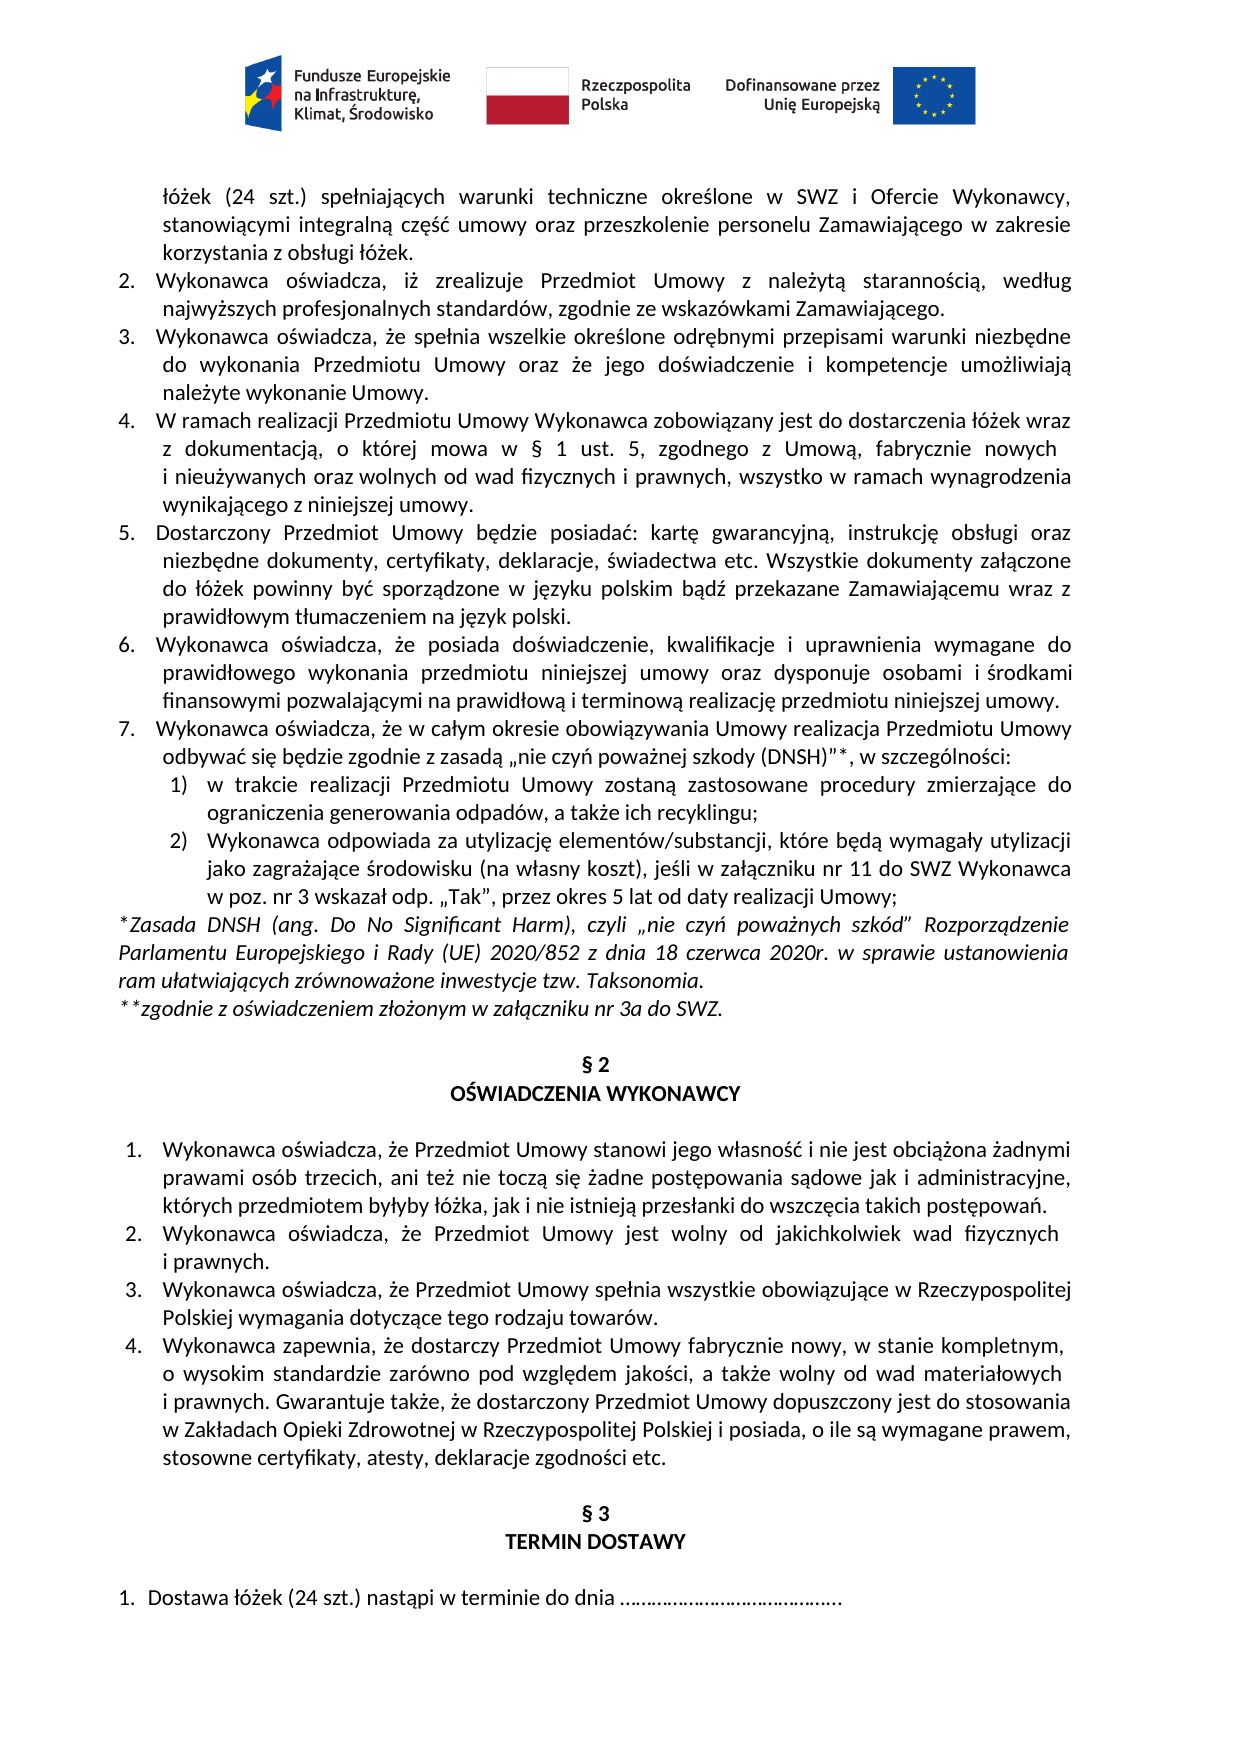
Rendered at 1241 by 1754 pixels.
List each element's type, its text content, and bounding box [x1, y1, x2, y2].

list Wykonawca oświadcza, że w całym okresie obowiązywania Umowy realizacja Przedmiotu Umowy odbywać się będzie zgodnie z zasadą „nie czyń poważnej szkody (DNSH)”*, w szczególności: [118, 714, 1073, 770]
list Wykonawca oświadcza, iż zrealizuje Przedmiot Umowy z należytą starannością, według najwyższych profesjonalnych standardów, zgodnie ze wskazówkami Zamawiającego. [118, 266, 1073, 322]
list Wykonawca oświadcza, że spełnia wszelkie określone odrębnymi przepisami warunki niezbędne do wykonania Przedmiotu Umowy oraz że jego doświadczenie i kompetencje umożliwiają należyte wykonanie Umowy. [118, 322, 1073, 406]
list Wykonawca oświadcza, że Przedmiot Umowy jest wolny od jakichkolwiek wad fizycznych i prawnych. [125, 1219, 1073, 1275]
text OŚWIADCZENIA WYKONAWCY [118, 1079, 1073, 1107]
text **zgodnie z oświadczeniem złożonym w załączniku nr 3a do SWZ. [118, 994, 1073, 1023]
list Wykonawca oświadcza, że posiada doświadczenie, kwalifikacje i uprawnienia wymagane do prawidłowego wykonania przedmiotu niniejszej umowy oraz dysponuje osobami i środkami finansowymi pozwalającymi na prawidłową i terminową realizację przedmiotu niniejszej umowy. [118, 630, 1073, 714]
list Wykonawca oświadcza, że Przedmiot Umowy spełnia wszystkie obowiązujące w Rzeczypospolitej Polskiej wymagania dotyczące tego rodzaju towarów. [125, 1275, 1073, 1331]
text TERMIN DOSTAWY [118, 1527, 1073, 1555]
text § 3 [118, 1499, 1073, 1527]
list Wykonawca oświadcza, że Przedmiot Umowy stanowi jego własność i nie jest obciążona żadnymi prawami osób trzecich, ani też nie toczą się żadne postępowania sądowe jak i administracyjne, których przedmiotem byłyby łóżka, jak i nie istnieją przesłanki do wszczęcia takich postępowań. [125, 1135, 1073, 1219]
picture [229, 37, 989, 149]
text *Zasada DNSH (ang. Do No Significant Harm), czyli „nie czyń poważnych szkód” Rozporządzenie Parlamentu Europejskiego i Rady (UE) 2020/852 z dnia 18 czerwca 2020r. w sprawie ustanowienia ram ułatwiających zrównoważone inwestycje tzw. Taksonomia. [118, 911, 1073, 994]
list Dostarczony Przedmiot Umowy będzie posiadać: kartę gwarancyjną, instrukcję obsługi oraz niezbędne dokumenty, certyfikaty, deklaracje, świadectwa etc. Wszystkie dokumenty załączone do łóżek powinny być sporządzone w języku polskim bądź przekazane Zamawiającemu wraz z prawidłowym tłumaczeniem na język polski. [118, 518, 1073, 630]
text § 2 [118, 1051, 1073, 1079]
list Wykonawca zapewnia, że dostarczy Przedmiot Umowy fabrycznie nowy, w stanie kompletnym, o wysokim standardzie zarówno pod względem jakości, a także wolny od wad materiałowych i prawnych. Gwarantuje także, że dostarczony Przedmiot Umowy dopuszczony jest do stosowania w Zakładach Opieki Zdrowotnej w Rzeczypospolitej Polskiej i posiada, o ile są wymagane prawem, stosowne certyfikaty, atesty, deklaracje zgodności etc. [125, 1331, 1073, 1471]
list W ramach realizacji Przedmiotu Umowy Wykonawca zobowiązany jest do dostarczenia łóżek wraz z dokumentacją, o której mowa w § 1 ust. 5, zgodnego z Umową, fabrycznie nowych i nieużywanych oraz wolnych od wad fizycznych i prawnych, wszystko w ramach wynagrodzenia wynikającego z niniejszej umowy. [118, 406, 1073, 518]
list Wykonawca odpowiada za utylizację elementów/substancji, które będą wymagały utylizacji jako zagrażające środowisku (na własny koszt), jeśli w załączniku nr 11 do SWZ Wykonawca w poz. nr 3 wskazał odp. „Tak”, przez okres 5 lat od daty realizacji Umowy; [169, 826, 1073, 911]
list Dostawa łóżek (24 szt.) nastąpi w terminie do dnia …………………………………... [118, 1583, 1073, 1611]
list w trakcie realizacji Przedmiotu Umowy zostaną zastosowane procedury zmierzające do ograniczenia generowania odpadów, a także ich recyklingu; [169, 770, 1073, 826]
